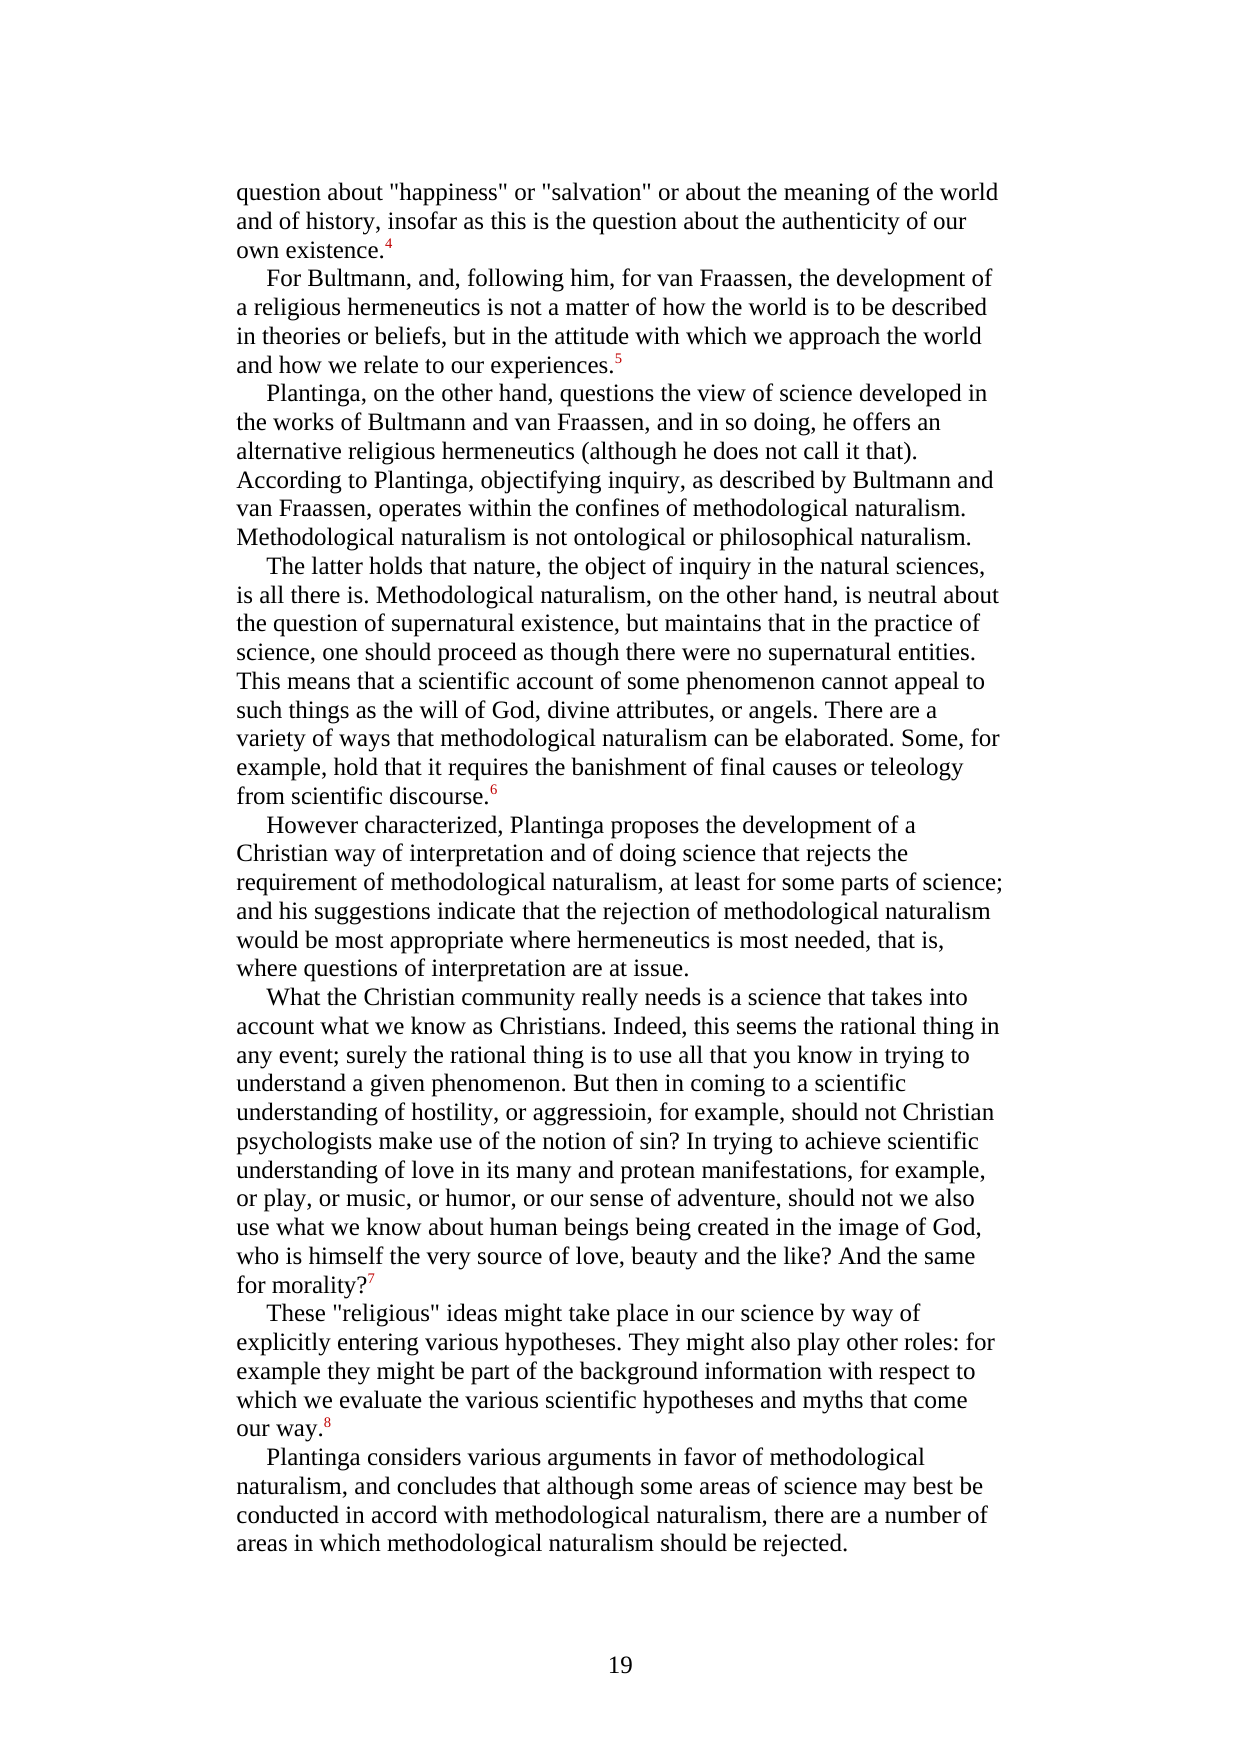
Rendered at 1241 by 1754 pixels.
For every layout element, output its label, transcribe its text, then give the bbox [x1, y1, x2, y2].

text Plantinga considers various arguments in favor of methodological naturalism, and concludes that although some areas of science may best be conducted in accord with methodological naturalism, there are a number of areas in which methodological naturalism should be rejected. [236, 1442, 1004, 1557]
text The latter holds that nature, the object of inquiry in the natural sciences, is all there is. Methodological naturalism, on the other hand, is neutral about the question of supernatural existence, but maintains that in the practice of science, one should proceed as though there were no supernatural entities. This means that a scientific account of some phenomenon cannot appeal to such things as the will of God, divine attributes, or angels. There are a variety of ways that methodological naturalism can be elaborated. Some, for example, hold that it requires the banishment of final causes or teleology from scientific discourse.6 [236, 551, 1004, 810]
text However characterized, Plantinga proposes the development of a Christian way of interpretation and of doing science that rejects the requirement of methodological naturalism, at least for some parts of science; and his suggestions indicate that the rejection of methodological naturalism would be most appropriate where hermeneutics is most needed, that is, where questions of interpretation are at issue. [236, 810, 1004, 982]
text These "religious" ideas might take place in our science by way of explicitly entering various hypotheses. They might also play other roles: for example they might be part of the background information with respect to which we evaluate the various scientific hypotheses and myths that come our way.8 [236, 1298, 1004, 1442]
text Plantinga, on the other hand, questions the view of science developed in the works of Bultmann and van Fraassen, and in so doing, he offers an alternative religious hermeneutics (although he does not call it that). According to Plantinga, objectifying inquiry, as described by Bultmann and van Fraassen, operates within the confines of methodological naturalism. Methodological naturalism is not ontological or philosophical naturalism. [236, 378, 1004, 551]
text What the Christian community really needs is a science that takes into account what we know as Christians. Indeed, this seems the rational thing in any event; surely the rational thing is to use all that you know in trying to understand a given phenomenon. But then in coming to a scientific understanding of hostility, or aggressioin, for example, should not Christian psychologists make use of the notion of sin? In trying to achieve scientific understanding of love in its many and protean manifestations, for example, or play, or music, or humor, or our sense of adventure, should not we also use what we know about human beings being created in the image of God, who is himself the very source of love, beauty and the like? And the same for morality?7 [236, 982, 1004, 1298]
text For Bultmann, and, following him, for van Fraassen, the development of a religious hermeneutics is not a matter of how the world is to be described in theories or beliefs, but in the attitude with which we approach the world and how we relate to our experiences.5 [236, 263, 1004, 378]
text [236, 177, 1004, 263]
